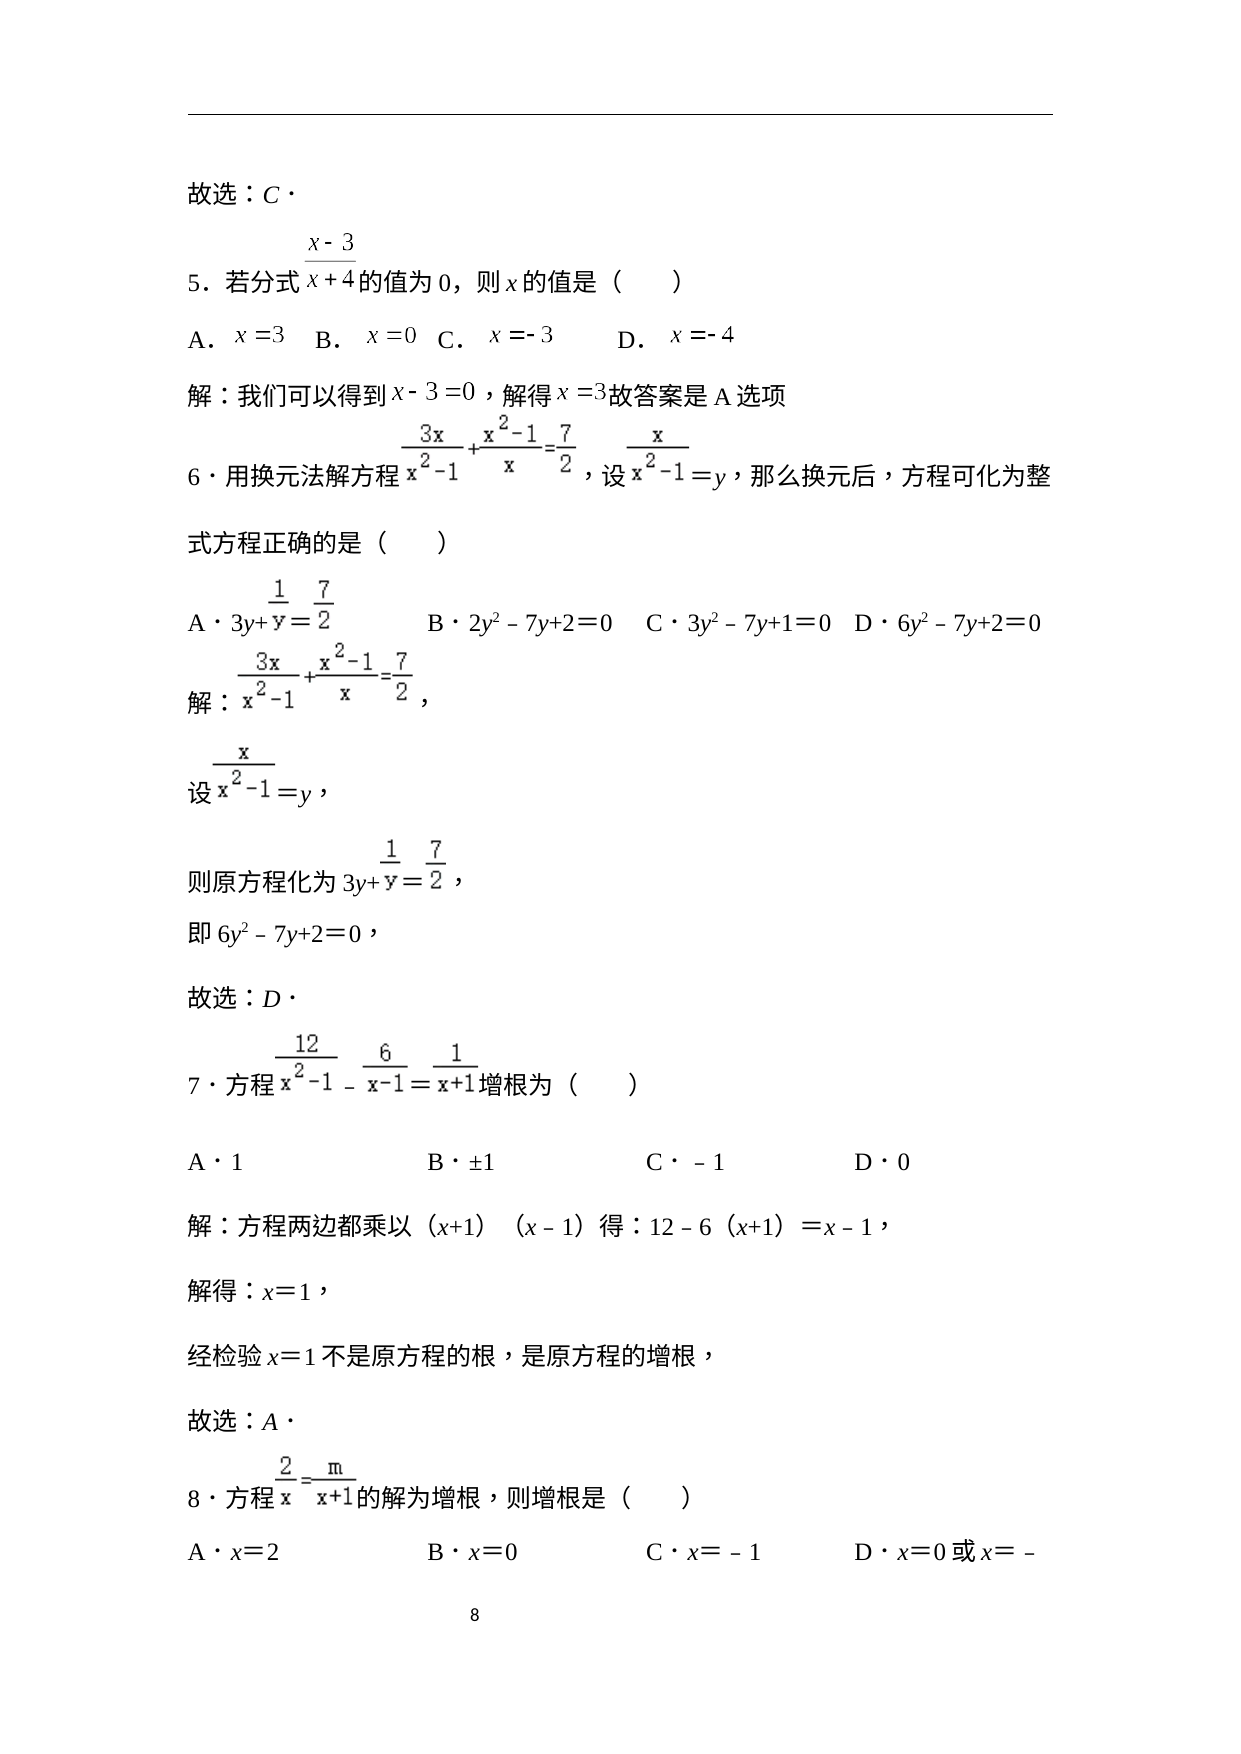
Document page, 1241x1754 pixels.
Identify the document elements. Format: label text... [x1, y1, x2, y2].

picture [425, 837, 446, 892]
text 5．若分式的值为0，则x的值是（ ） [187, 227, 1053, 299]
text A．1 B．±1 C．﹣1 D．0 [187, 1128, 1053, 1193]
picture [313, 577, 334, 632]
text 即6y2﹣7y+2＝0， [187, 901, 1053, 966]
text A． B． C． D． [187, 319, 1053, 356]
text 解：， [187, 641, 1053, 738]
picture [401, 413, 577, 485]
text 经检验x＝1不是原方程的根，是原方程的增根， [187, 1323, 1053, 1388]
text 解：方程两边都乘以（x+1）（x﹣1）得：12﹣6（x+1）＝x﹣1， [187, 1193, 1053, 1258]
picture [432, 1040, 479, 1095]
picture [268, 575, 289, 632]
text 8．方程的解为增根，则增根是（ ） [187, 1453, 1053, 1518]
text 解：我们可以得到，解得故答案是A选项 [187, 377, 1053, 413]
text A．3y+＝ B．2y2﹣7y+2＝0 C．3y2﹣7y+1＝0 D．6y2﹣7y+2＝0 [187, 576, 1053, 641]
text 故选：D． [187, 966, 1053, 1031]
text 故选：C． [187, 162, 1053, 227]
picture [362, 1040, 408, 1095]
picture [626, 420, 690, 485]
picture [237, 640, 413, 713]
picture [212, 738, 275, 802]
text 7．方程﹣＝增根为（ ） [187, 1031, 1053, 1128]
text 解得：x＝1， [187, 1258, 1053, 1323]
picture [380, 835, 401, 892]
picture [275, 1453, 357, 1508]
text 设＝y， [187, 738, 1053, 836]
text 6．用换元法解方程，设＝y，那么换元后，方程可化为整式方程正确的是（ ） [187, 413, 1053, 576]
text 故选：A． [187, 1388, 1053, 1453]
text 则原方程化为3y+＝， [187, 836, 1053, 901]
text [187, 1518, 1053, 1583]
picture [275, 1030, 338, 1095]
